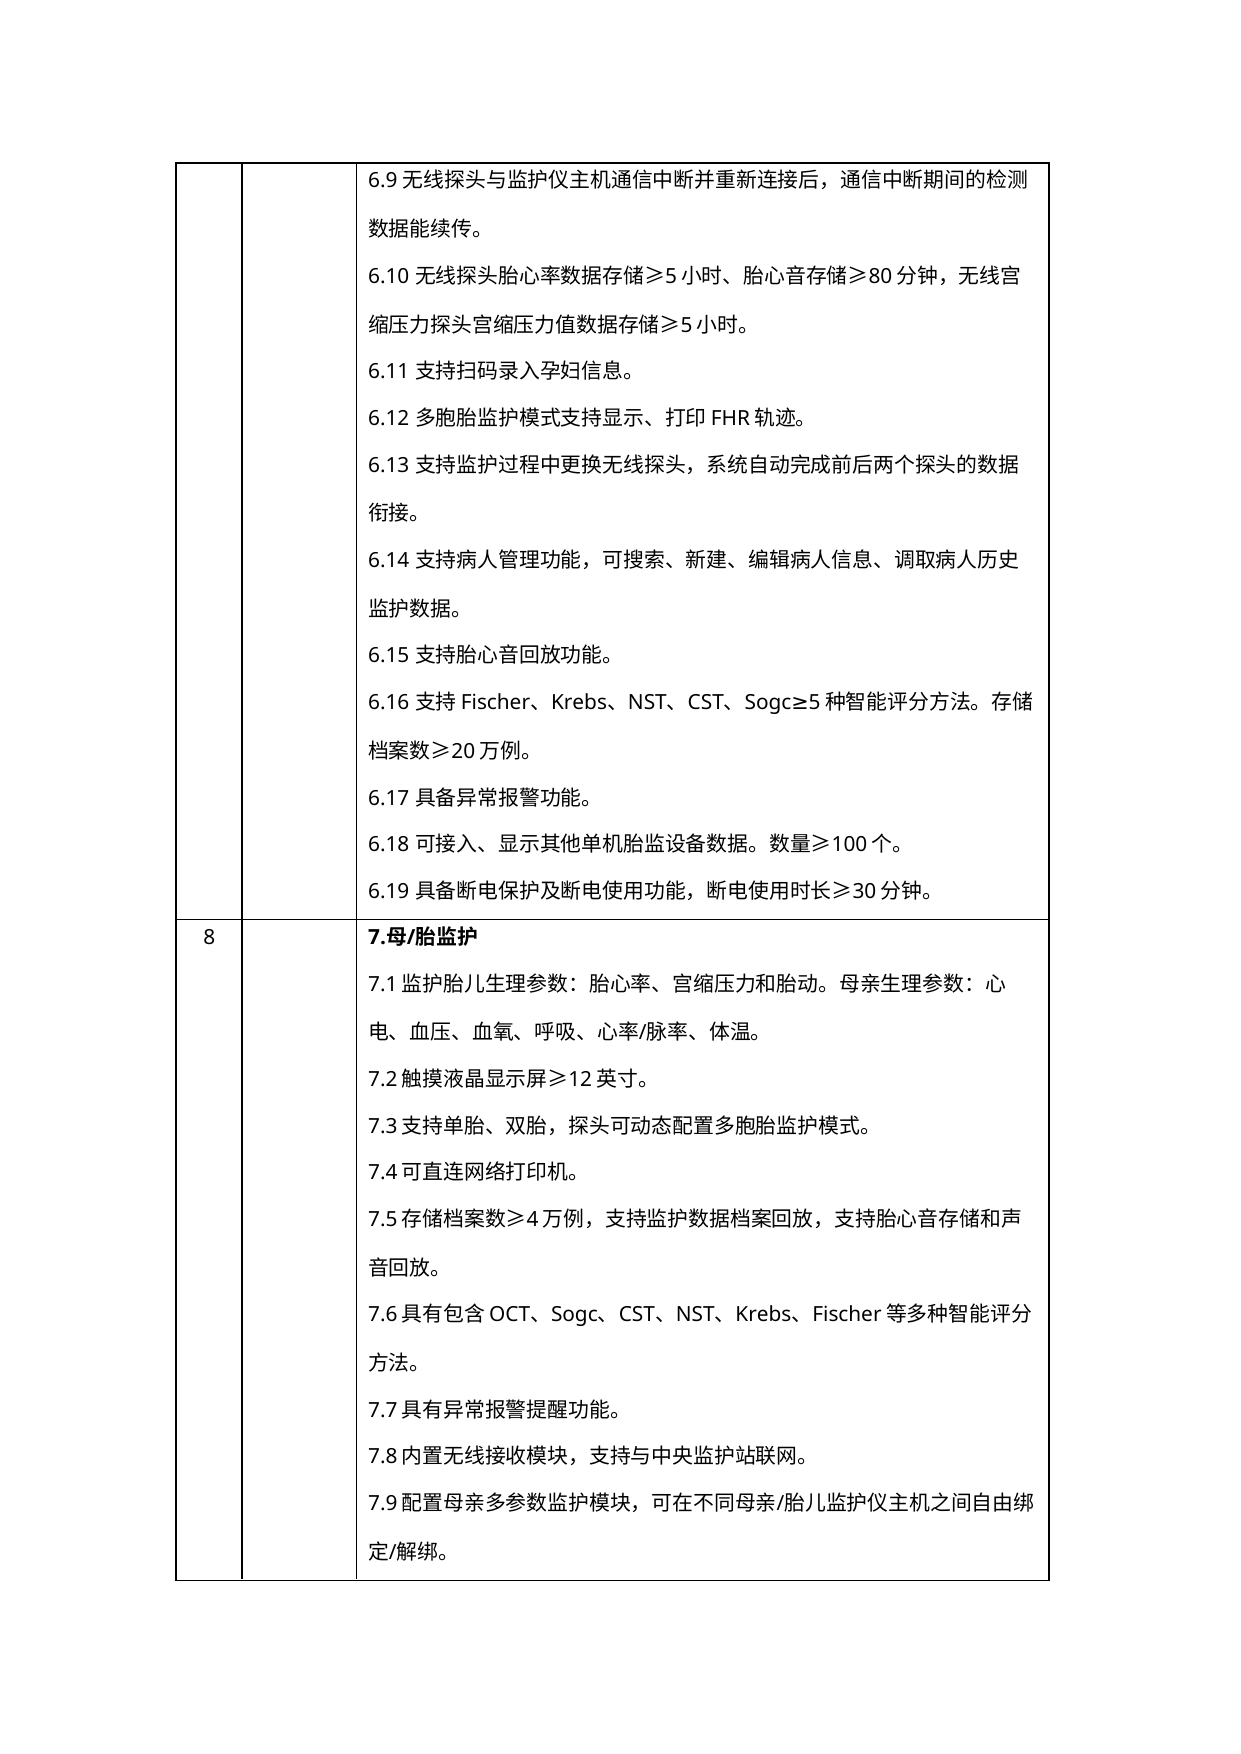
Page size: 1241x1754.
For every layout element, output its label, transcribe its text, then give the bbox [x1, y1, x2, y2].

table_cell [357, 920, 1048, 1579]
table_cell 8 [177, 920, 241, 1579]
table_cell 7 [177, 164, 241, 918]
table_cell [357, 164, 1048, 918]
table_cell [243, 164, 356, 918]
table_cell [243, 920, 356, 1579]
